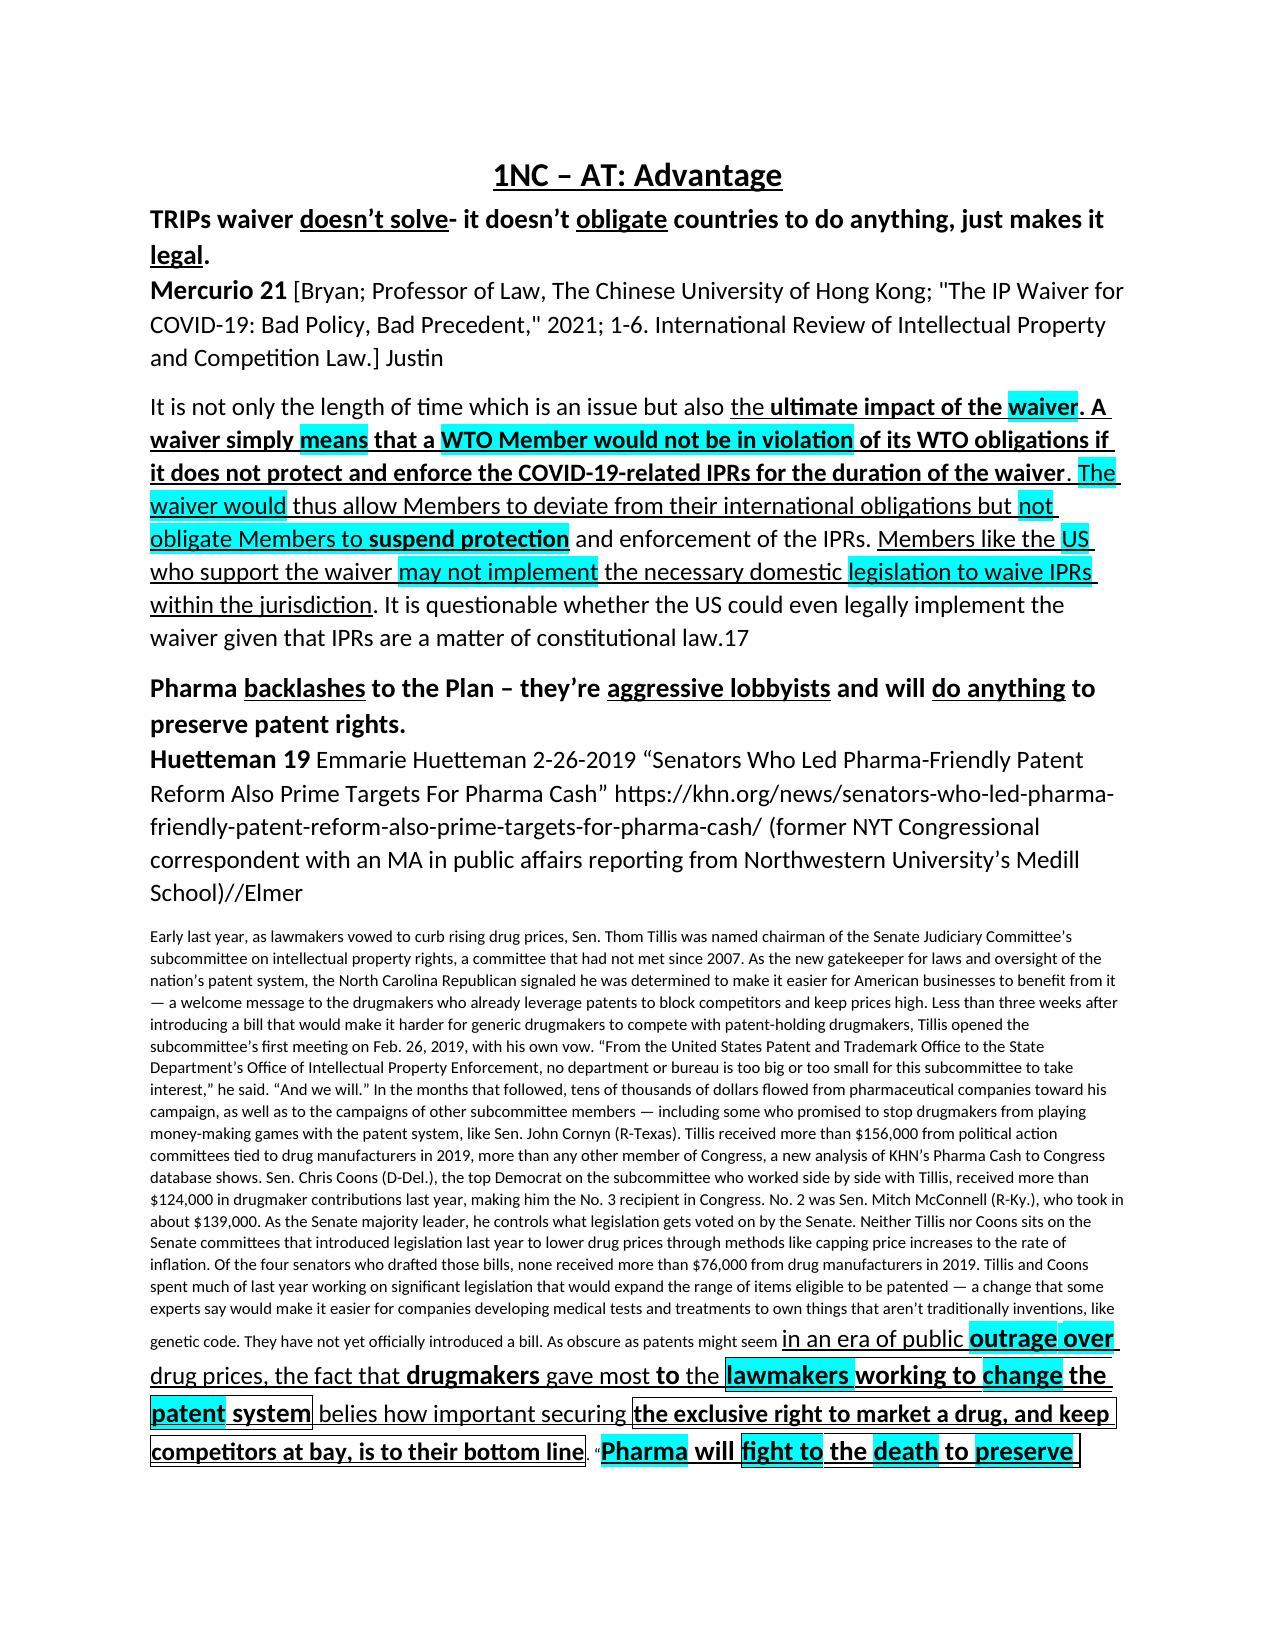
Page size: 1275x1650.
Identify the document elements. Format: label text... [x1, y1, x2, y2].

text Huetteman 19 Emmarie Huetteman 2-26-2019 “Senators Who Led Pharma-Friendly Patent Reform Also Prime Targets For Pharma Cash” https://khn.org/news/senators-who-led-pharma-friendly-patent-reform-also-prime-targets-for-pharma-cash/ (former NYT Congressional correspondent with an MA in public affairs reporting from Northwestern University’s Medill School)//Elmer [150, 743, 1125, 907]
text It is not only the length of time which is an issue but also the ultimate impact of the waiver. A waiver simply means that a WTO Member would not be in violation of its WTO obligations if it does not protect and enforce the COVID-19-related IPRs for the duration of the waiver. The waiver would thus allow Members to deviate from their international obligations but not obligate Members to suspend protection and enforcement of the IPRs. Members like the US who support the waiver may not implement the necessary domestic legislation to waive IPRs within the jurisdiction. It is questionable whether the US could even legally implement the waiver given that IPRs are a matter of constitutional law.17 [150, 391, 1125, 652]
subtitle TRIPs waiver doesn’t solve- it doesn’t obligate countries to do anything, just makes it legal. [150, 202, 1125, 271]
text Mercurio 21 [Bryan; Professor of Law, The Chinese University of Hong Kong; "The IP Waiver for COVID-19: Bad Policy, Bad Precedent," 2021; 1-6. International Review of Intellectual Property and Competition Law.] Justin [150, 273, 1125, 372]
subtitle Pharma backlashes to the Plan – they’re aggressive lobbyists and will do anything to preserve patent rights. [150, 671, 1125, 740]
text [150, 926, 1125, 1468]
subtitle 1NC – AT: Advantage [150, 154, 1125, 195]
